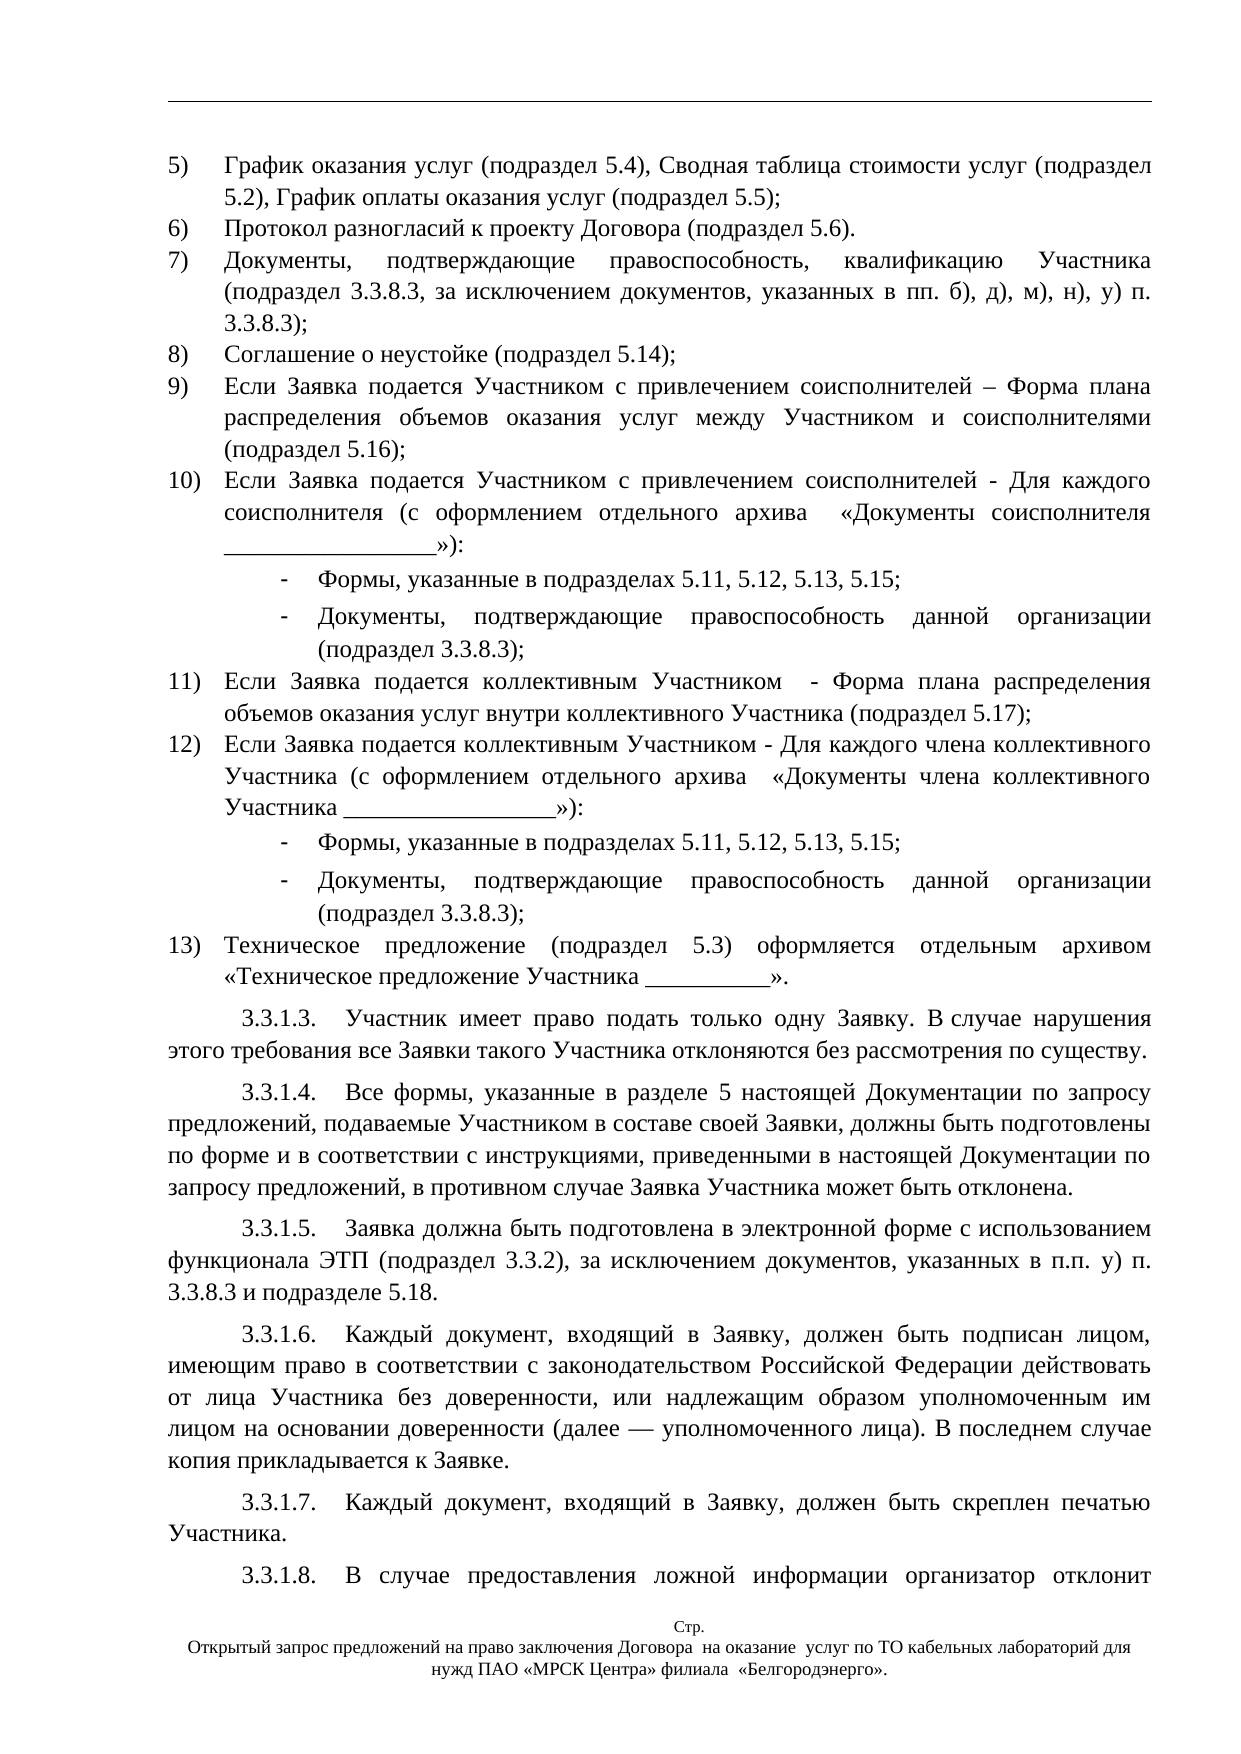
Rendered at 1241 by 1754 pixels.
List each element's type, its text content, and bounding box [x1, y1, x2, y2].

list Все формы, указанные в разделе 5 настоящей Документации по запросу предложений, подаваемые Участником в составе своей Заявки, должны быть подготовлены по форме и в соответствии с инструкциями, приведенными в настоящей Документации по запросу предложений, в противном случае Заявка Участника может быть отклонена. [168, 1077, 1152, 1200]
list Документы, подтверждающие правоспособность, квалификацию Участника (подраздел 3.3.8.3, за исключением документов, указанных в пп. б), д), м), н), у) п. 3.3.8.3); [168, 245, 1152, 337]
list График оказания услуг (подраздел 5.4), Сводная таблица стоимости услуг (подраздел 5.2), График оплаты оказания услуг (подраздел 5.5); [168, 150, 1152, 210]
list Если Заявка подается Участником с привлечением соисполнителей – Форма плана распределения объемов оказания услуг между Участником и соисполнителями (подраздел 5.16); [168, 371, 1152, 463]
list Протокол разногласий к проекту Договора (подраздел 5.6). [168, 213, 1152, 242]
list Документы, подтверждающие правоспособность данной организации (подраздел 3.3.8.3); [280, 861, 1152, 927]
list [168, 1560, 1152, 1589]
list Документы, подтверждающие правоспособность данной организации (подраздел 3.3.8.3); [280, 598, 1152, 663]
list Каждый документ, входящий в Заявку, должен быть подписан лицом, имеющим право в соответствии с законодательством Российской Федерации действовать от лица Участника без доверенности, или надлежащим образом уполномоченным им лицом на основании доверенности (далее — уполномоченного лица). В последнем случае копия прикладывается к Заявке. [168, 1319, 1152, 1474]
list Соглашение о неустойке (подраздел 5.14); [168, 339, 1152, 368]
list Если Заявка подается коллективным Участником - Форма плана распределения объемов оказания услуг внутри коллективного Участника (подраздел 5.17); [168, 666, 1152, 726]
list Если Заявка подается Участником с привлечением соисполнителей - Для каждого соисполнителя (с оформлением отдельного архива «Документы соисполнителя _________________»): [168, 466, 1152, 557]
list Техническое предложение (подраздел 5.3) оформляется отдельным архивом «Техническое предложение Участника __________». [168, 930, 1152, 990]
list Если Заявка подается коллективным Участником - Для каждого члена коллективного Участника (с оформлением отдельного архива «Документы члена коллективного Участника _________________»): [168, 729, 1152, 821]
list Участник имеет право подать только одну Заявку. В случае нарушения этого требования все Заявки такого Участника отклоняются без рассмотрения по существу. [168, 1003, 1152, 1064]
list Каждый документ, входящий в Заявку, должен быть скреплен печатью Участника. [168, 1487, 1152, 1547]
